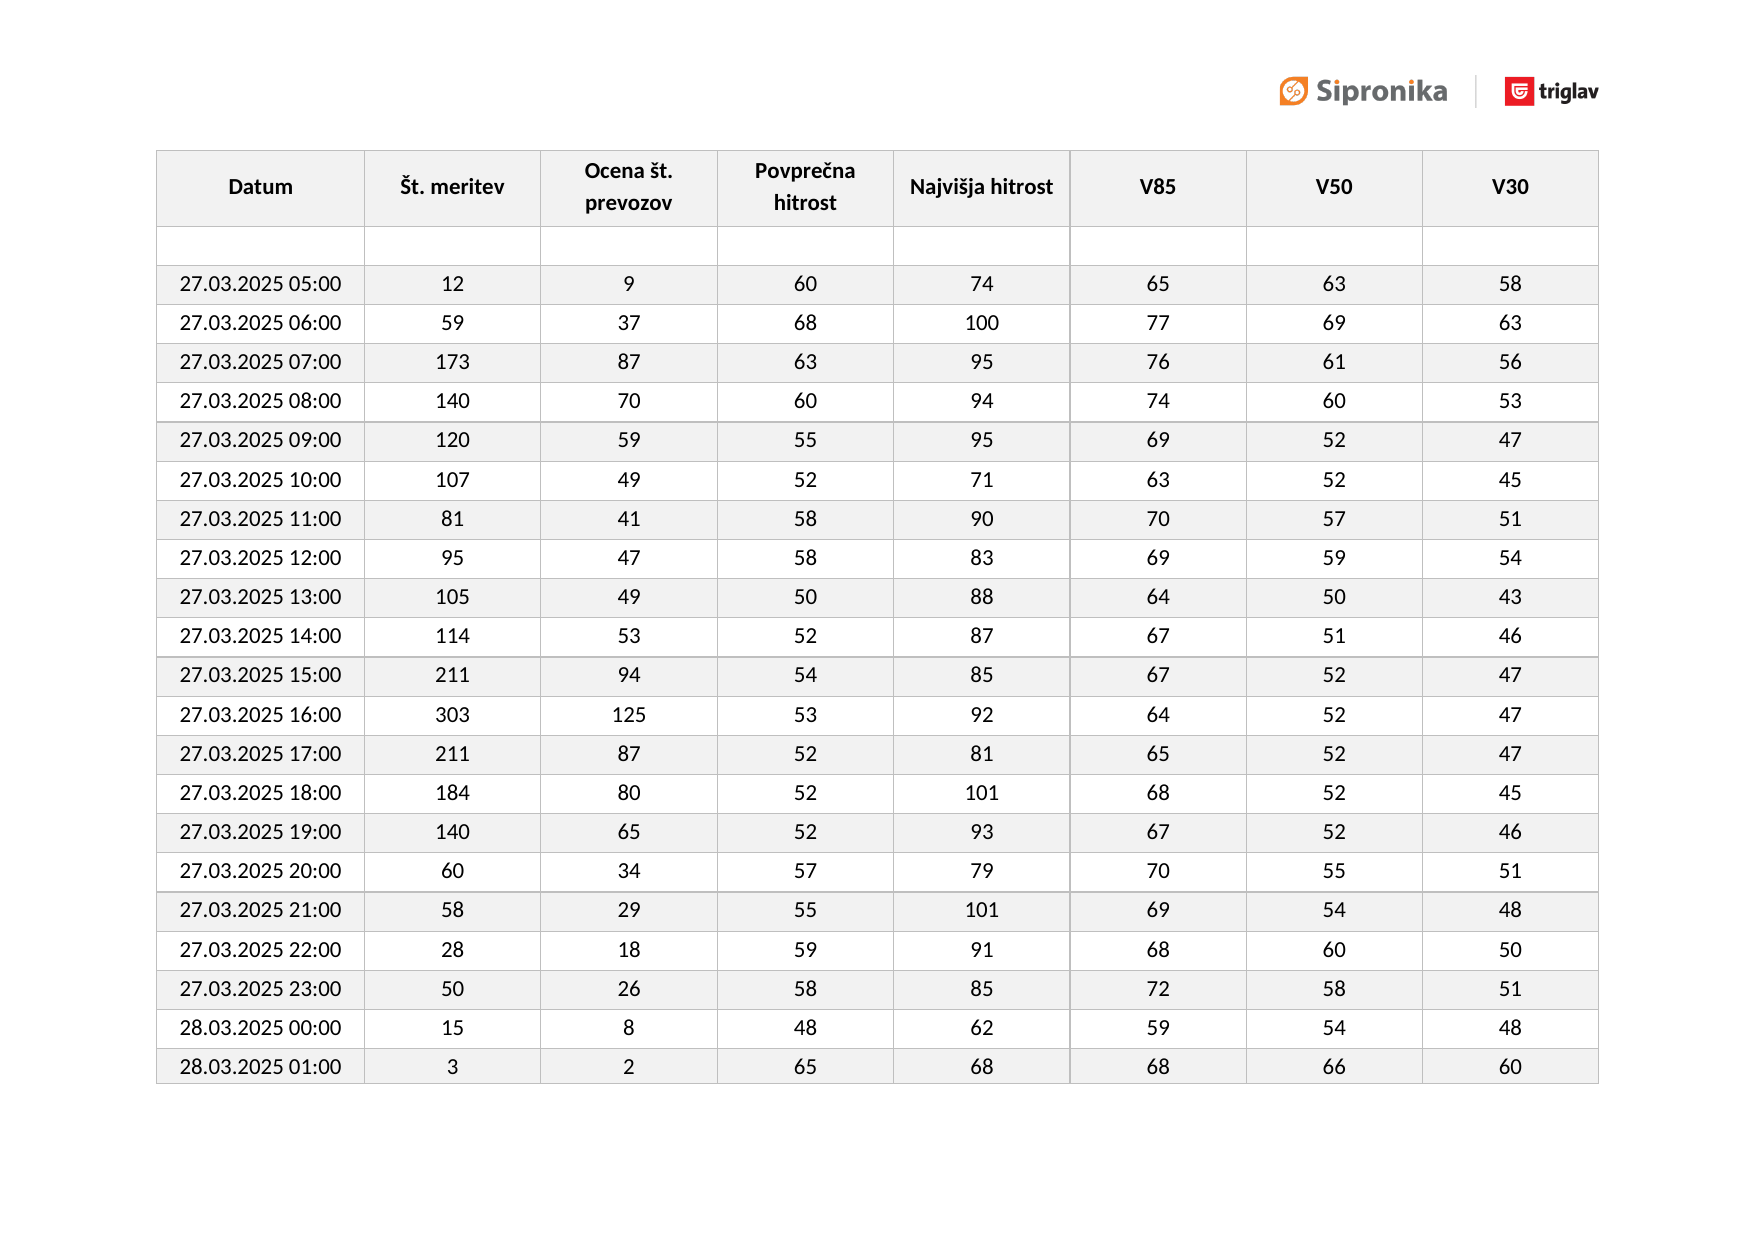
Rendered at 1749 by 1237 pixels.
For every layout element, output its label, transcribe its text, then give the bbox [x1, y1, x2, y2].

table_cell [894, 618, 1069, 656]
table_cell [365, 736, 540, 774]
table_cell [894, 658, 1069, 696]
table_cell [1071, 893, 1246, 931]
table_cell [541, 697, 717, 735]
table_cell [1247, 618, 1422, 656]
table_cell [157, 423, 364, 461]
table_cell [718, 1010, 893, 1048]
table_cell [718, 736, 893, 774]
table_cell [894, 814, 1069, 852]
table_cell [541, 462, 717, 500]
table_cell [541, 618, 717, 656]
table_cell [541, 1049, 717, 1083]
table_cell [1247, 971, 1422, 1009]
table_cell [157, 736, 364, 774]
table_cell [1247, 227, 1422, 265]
table_header Najvišja hitrost [894, 151, 1069, 226]
table_header Povprečna hitrost [718, 151, 893, 226]
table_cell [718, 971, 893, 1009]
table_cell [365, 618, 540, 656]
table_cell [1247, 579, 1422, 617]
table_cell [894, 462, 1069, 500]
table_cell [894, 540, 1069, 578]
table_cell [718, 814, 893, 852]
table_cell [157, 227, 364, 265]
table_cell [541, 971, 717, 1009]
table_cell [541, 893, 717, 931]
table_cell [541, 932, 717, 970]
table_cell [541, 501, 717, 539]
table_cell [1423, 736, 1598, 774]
table_header V85 [1071, 151, 1246, 226]
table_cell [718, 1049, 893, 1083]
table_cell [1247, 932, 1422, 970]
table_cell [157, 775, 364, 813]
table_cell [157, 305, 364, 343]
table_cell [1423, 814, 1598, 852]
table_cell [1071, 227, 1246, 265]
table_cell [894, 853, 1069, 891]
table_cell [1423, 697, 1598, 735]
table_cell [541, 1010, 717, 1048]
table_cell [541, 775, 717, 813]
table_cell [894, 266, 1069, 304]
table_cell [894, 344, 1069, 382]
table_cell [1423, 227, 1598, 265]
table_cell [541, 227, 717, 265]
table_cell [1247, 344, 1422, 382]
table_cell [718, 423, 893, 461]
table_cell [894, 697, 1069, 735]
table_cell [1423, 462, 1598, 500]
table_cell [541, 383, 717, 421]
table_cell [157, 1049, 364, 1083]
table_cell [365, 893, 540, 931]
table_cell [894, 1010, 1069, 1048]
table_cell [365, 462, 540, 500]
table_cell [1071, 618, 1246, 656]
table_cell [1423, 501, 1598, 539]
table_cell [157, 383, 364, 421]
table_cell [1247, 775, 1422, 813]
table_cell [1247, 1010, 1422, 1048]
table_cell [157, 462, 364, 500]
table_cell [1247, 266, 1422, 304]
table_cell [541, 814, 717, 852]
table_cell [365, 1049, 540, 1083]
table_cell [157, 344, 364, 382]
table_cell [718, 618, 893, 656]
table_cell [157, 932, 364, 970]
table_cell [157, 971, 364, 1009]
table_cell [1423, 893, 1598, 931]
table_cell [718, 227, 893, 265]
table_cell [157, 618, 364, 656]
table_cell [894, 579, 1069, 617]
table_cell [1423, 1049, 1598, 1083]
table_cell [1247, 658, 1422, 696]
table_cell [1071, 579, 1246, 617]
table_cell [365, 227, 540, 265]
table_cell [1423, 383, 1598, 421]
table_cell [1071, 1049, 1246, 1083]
table_header Št. meritev [365, 151, 540, 226]
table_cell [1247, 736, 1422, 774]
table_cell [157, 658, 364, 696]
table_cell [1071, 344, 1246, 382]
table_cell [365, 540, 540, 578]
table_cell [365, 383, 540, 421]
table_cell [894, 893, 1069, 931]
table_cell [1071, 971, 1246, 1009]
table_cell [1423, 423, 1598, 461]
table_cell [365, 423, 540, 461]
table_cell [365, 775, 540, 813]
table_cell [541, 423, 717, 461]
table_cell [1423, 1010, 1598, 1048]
picture [1279, 75, 1599, 108]
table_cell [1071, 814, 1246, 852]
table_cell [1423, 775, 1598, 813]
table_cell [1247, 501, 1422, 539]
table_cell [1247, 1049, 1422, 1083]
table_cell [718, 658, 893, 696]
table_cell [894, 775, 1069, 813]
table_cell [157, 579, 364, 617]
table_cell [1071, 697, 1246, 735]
table_header Datum [157, 151, 364, 226]
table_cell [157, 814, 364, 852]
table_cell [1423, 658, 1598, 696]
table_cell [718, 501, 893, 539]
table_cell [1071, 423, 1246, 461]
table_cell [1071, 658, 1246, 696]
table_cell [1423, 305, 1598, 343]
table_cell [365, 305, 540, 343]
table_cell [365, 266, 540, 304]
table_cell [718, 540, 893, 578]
table_header V30 [1423, 151, 1598, 226]
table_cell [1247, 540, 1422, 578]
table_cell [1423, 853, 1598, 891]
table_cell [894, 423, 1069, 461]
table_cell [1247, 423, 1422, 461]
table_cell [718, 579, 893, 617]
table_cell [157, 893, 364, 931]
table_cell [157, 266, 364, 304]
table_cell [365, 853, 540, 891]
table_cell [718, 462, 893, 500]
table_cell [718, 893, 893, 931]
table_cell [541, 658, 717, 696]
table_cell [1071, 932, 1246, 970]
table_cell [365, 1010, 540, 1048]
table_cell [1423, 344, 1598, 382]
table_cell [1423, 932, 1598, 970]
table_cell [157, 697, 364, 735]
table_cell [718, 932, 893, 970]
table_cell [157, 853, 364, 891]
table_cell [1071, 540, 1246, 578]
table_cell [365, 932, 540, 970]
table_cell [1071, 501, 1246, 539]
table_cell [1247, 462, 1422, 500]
table_header Ocena št. prevozov [541, 151, 717, 226]
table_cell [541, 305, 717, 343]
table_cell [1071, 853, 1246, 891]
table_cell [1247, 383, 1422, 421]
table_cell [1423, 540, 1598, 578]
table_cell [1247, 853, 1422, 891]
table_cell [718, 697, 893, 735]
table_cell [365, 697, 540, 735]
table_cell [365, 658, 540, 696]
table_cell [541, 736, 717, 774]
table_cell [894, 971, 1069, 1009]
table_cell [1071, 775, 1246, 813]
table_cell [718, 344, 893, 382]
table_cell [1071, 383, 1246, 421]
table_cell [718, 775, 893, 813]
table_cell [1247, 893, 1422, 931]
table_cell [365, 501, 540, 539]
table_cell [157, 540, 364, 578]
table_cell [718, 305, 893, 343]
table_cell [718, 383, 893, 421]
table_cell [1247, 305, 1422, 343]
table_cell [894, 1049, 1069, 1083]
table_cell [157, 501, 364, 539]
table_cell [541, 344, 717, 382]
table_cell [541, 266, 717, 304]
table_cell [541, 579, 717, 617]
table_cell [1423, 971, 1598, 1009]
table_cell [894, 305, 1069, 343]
table_header V50 [1247, 151, 1422, 226]
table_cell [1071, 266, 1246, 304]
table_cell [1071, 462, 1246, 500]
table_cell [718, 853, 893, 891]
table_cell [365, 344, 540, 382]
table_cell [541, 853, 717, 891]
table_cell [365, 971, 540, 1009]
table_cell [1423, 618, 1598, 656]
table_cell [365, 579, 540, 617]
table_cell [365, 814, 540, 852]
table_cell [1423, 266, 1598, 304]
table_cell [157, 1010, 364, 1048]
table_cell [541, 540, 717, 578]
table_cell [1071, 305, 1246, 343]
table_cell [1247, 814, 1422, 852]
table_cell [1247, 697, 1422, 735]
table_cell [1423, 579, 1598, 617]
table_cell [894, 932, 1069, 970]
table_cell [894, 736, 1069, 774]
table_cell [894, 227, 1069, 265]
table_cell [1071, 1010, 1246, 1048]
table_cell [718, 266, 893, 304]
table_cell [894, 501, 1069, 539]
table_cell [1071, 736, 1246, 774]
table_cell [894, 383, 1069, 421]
